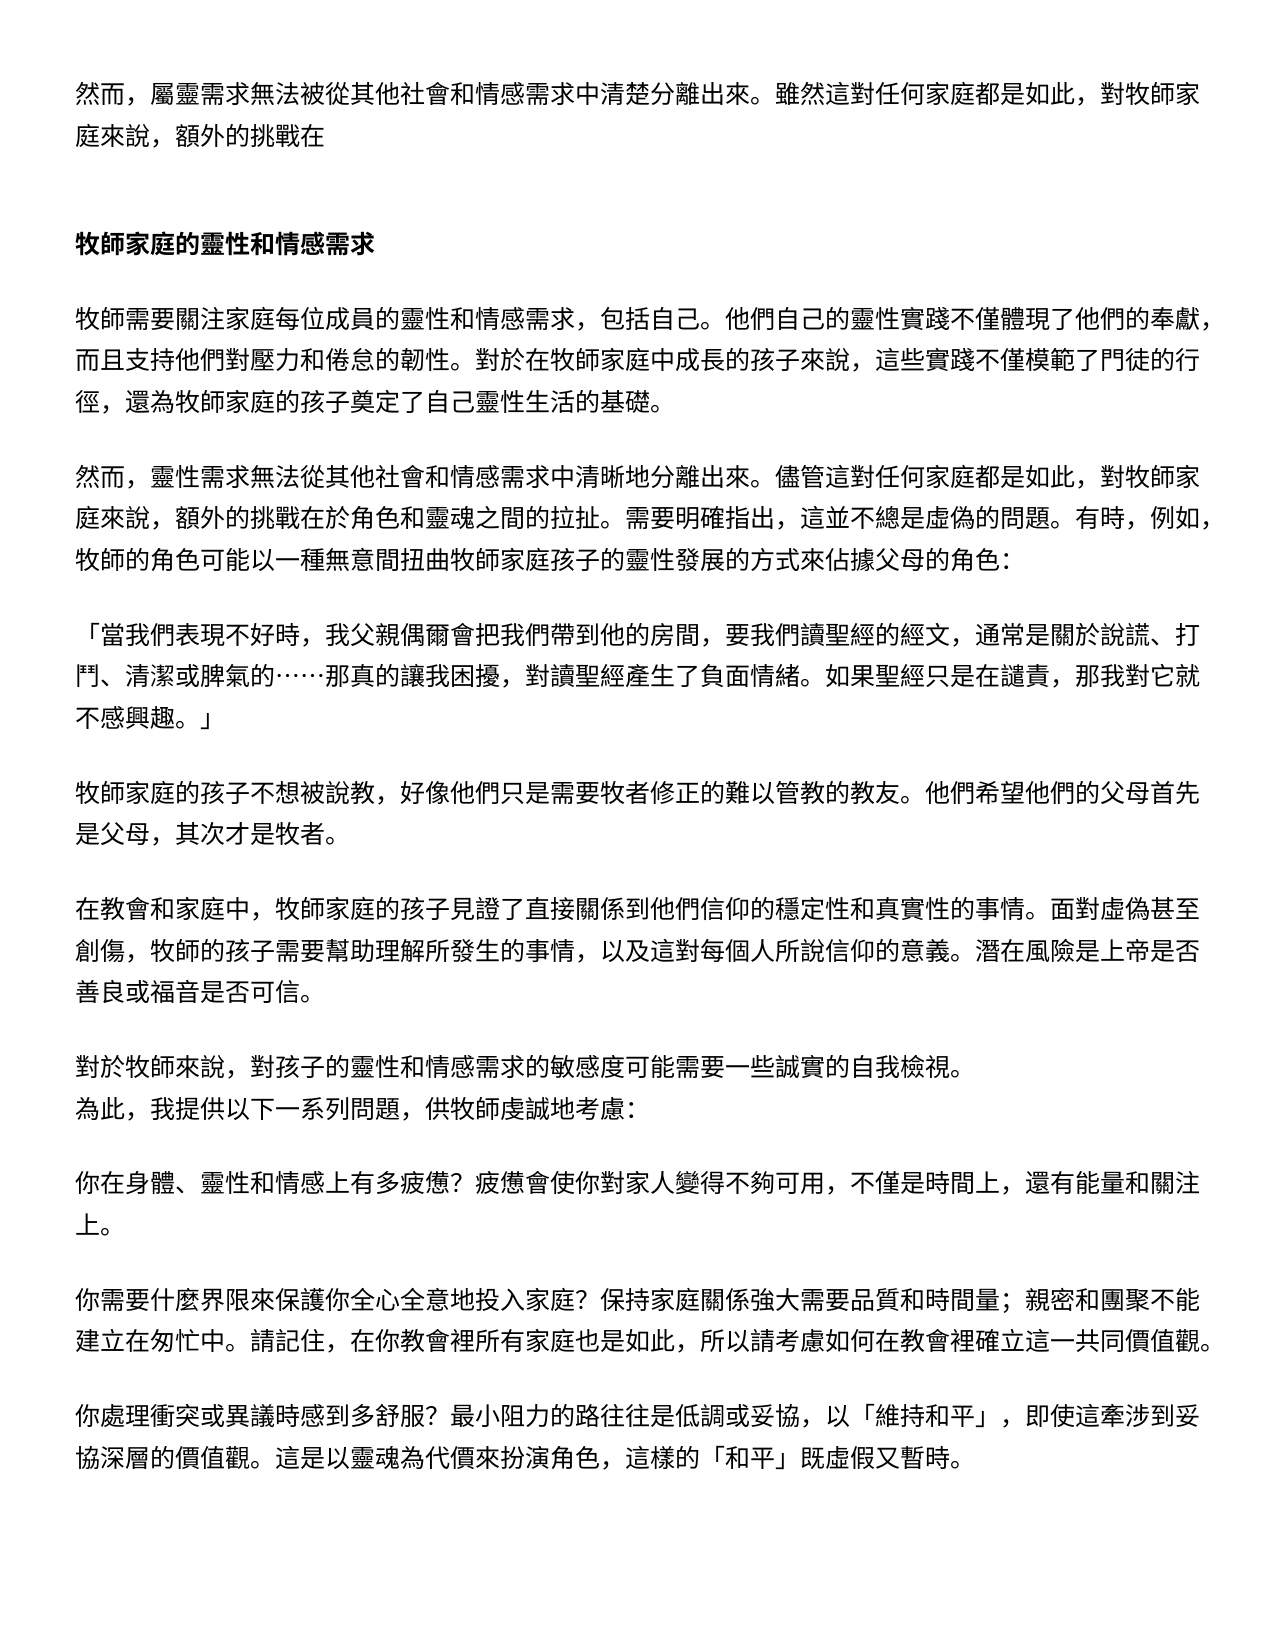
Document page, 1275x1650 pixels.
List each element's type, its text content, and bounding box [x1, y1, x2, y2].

text 「當我們表現不好時，我父親偶爾會把我們帶到他的房間，要我們讀聖經的經文，通常是關於說謊、打鬥、清潔或脾氣的……那真的讓我困擾，對讀聖經產生了負面情緒。如果聖經只是在譴責，那我對它就不感興趣。」 [75, 615, 1200, 735]
text 然而，靈性需求無法從其他社會和情感需求中清晰地分離出來。儘管這對任何家庭都是如此，對牧師家庭來說，額外的挑戰在於角色和靈魂之間的拉扯。需要明確指出，這並不總是虛偽的問題。有時，例如，牧師的角色可能以一種無意間扭曲牧師家庭孩子的靈性發展的方式來佔據父母的角色： [75, 457, 1200, 577]
text 牧師家庭的孩子不想被說教，好像他們只是需要牧者修正的難以管教的教友。他們希望他們的父母首先是父母，其次才是牧者。 [75, 773, 1200, 851]
text 在教會和家庭中，牧師家庭的孩子見證了直接關係到他們信仰的穩定性和真實性的事情。面對虛偽甚至創傷，牧師的孩子需要幫助理解所發生的事情，以及這對每個人所說信仰的意義。潛在風險是上帝是否善良或福音是否可信。 [75, 889, 1200, 1009]
text 你在身體、靈性和情感上有多疲憊？疲憊會使你對家人變得不夠可用，不僅是時間上，還有能量和關注上。 [75, 1164, 1200, 1242]
text 對於牧師來說，對孩子的靈性和情感需求的敏感度可能需要一些誠實的自我檢視。 [75, 1047, 1200, 1084]
text 你處理衝突或異議時感到多舒服？最小阻力的路往往是低調或妥協，以「維持和平」，即使這牽涉到妥協深層的價值觀。這是以靈魂為代價來扮演角色，這樣的「和平」既虛假又暫時。 [75, 1397, 1200, 1474]
text 牧師需要關注家庭每位成員的靈性和情感需求，包括自己。他們自己的靈性實踐不僅體現了他們的奉獻，而且支持他們對壓力和倦怠的韌性。對於在牧師家庭中成長的孩子來說，這些實踐不僅模範了門徒的行徑，還為牧師家庭的孩子奠定了自己靈性生活的基礎。 [75, 299, 1200, 419]
text 牧師家庭的靈性和情感需求 [75, 224, 1200, 261]
text 你需要什麼界限來保護你全心全意地投入家庭？保持家庭關係強大需要品質和時間量；親密和團聚不能建立在匆忙中。請記住，在你教會裡所有家庭也是如此，所以請考慮如何在教會裡確立這一共同價值觀。 [75, 1280, 1200, 1358]
text 然而，屬靈需求無法被從其他社會和情感需求中清楚分離出來。雖然這對任何家庭都是如此，對牧師家庭來說，額外的挑戰在 [75, 75, 1200, 153]
text 為此，我提供以下一系列問題，供牧師虔誠地考慮： [75, 1089, 1200, 1125]
